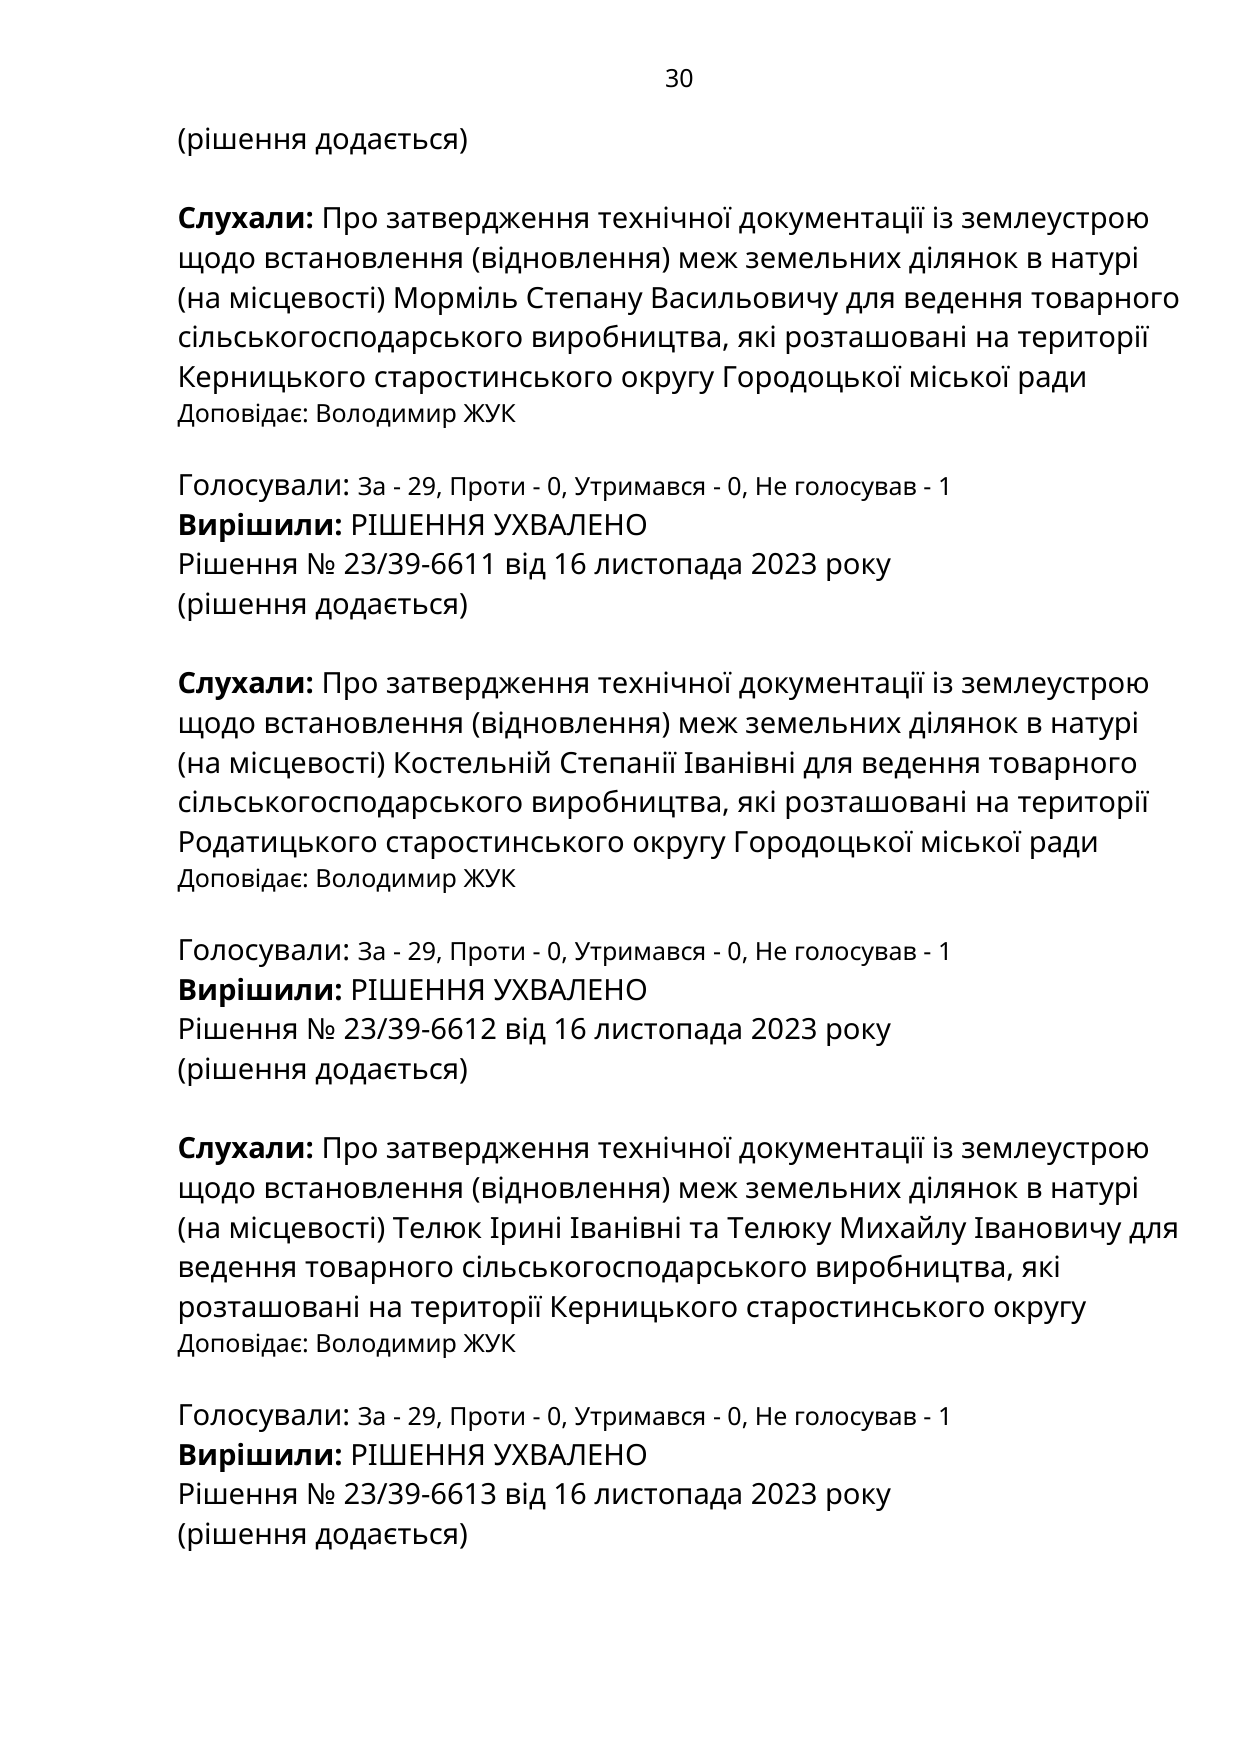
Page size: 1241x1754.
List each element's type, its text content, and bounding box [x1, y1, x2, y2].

text Доповідає: Володимир ЖУК [177, 861, 1181, 895]
text Слухали: Про затвердження технічної документації із землеустрою щодо встановлення (відновлення) меж земельних ділянок в натурі (на місцевості) Костельній Степанії Іванівні для ведення товарного сільськогосподарського виробництва, які розташовані на території Родатицького старостинського округу Городоцької міської ради [177, 662, 1181, 861]
text Вирішили: РІШЕННЯ УХВАЛЕНО [177, 969, 1181, 1008]
text Вирішили: РІШЕННЯ УХВАЛЕНО [177, 504, 1181, 543]
text Доповідає: Володимир ЖУК [177, 396, 1181, 430]
text (рішення додається) [177, 583, 1181, 623]
text (рішення додається) [177, 1048, 1181, 1088]
text Голосували: За - 29, Проти - 0, Утримався - 0, Не голосував - 1 [177, 929, 1181, 969]
text Голосували: За - 29, Проти - 0, Утримався - 0, Не голосував - 1 [177, 1394, 1181, 1434]
text Рішення № 23/39-6613 від 16 листопада 2023 року [177, 1473, 1181, 1513]
text Голосували: За - 29, Проти - 0, Утримався - 0, Не голосував - 1 [177, 464, 1181, 504]
text Слухали: Про затвердження технічної документації із землеустрою щодо встановлення (відновлення) меж земельних ділянок в натурі (на місцевості) Морміль Степану Васильовичу для ведення товарного сільськогосподарського виробництва, які розташовані на території Керницького старостинського округу Городоцької міської ради [177, 197, 1181, 396]
text Вирішили: РІШЕННЯ УХВАЛЕНО [177, 1434, 1181, 1473]
text (рішення додається) [177, 118, 1181, 158]
text Рішення № 23/39-6612 від 16 листопада 2023 року [177, 1008, 1181, 1048]
text Рішення № 23/39-6611 від 16 листопада 2023 року [177, 543, 1181, 583]
text (рішення додається) [177, 1513, 1181, 1553]
text Доповідає: Володимир ЖУК [177, 1326, 1181, 1360]
